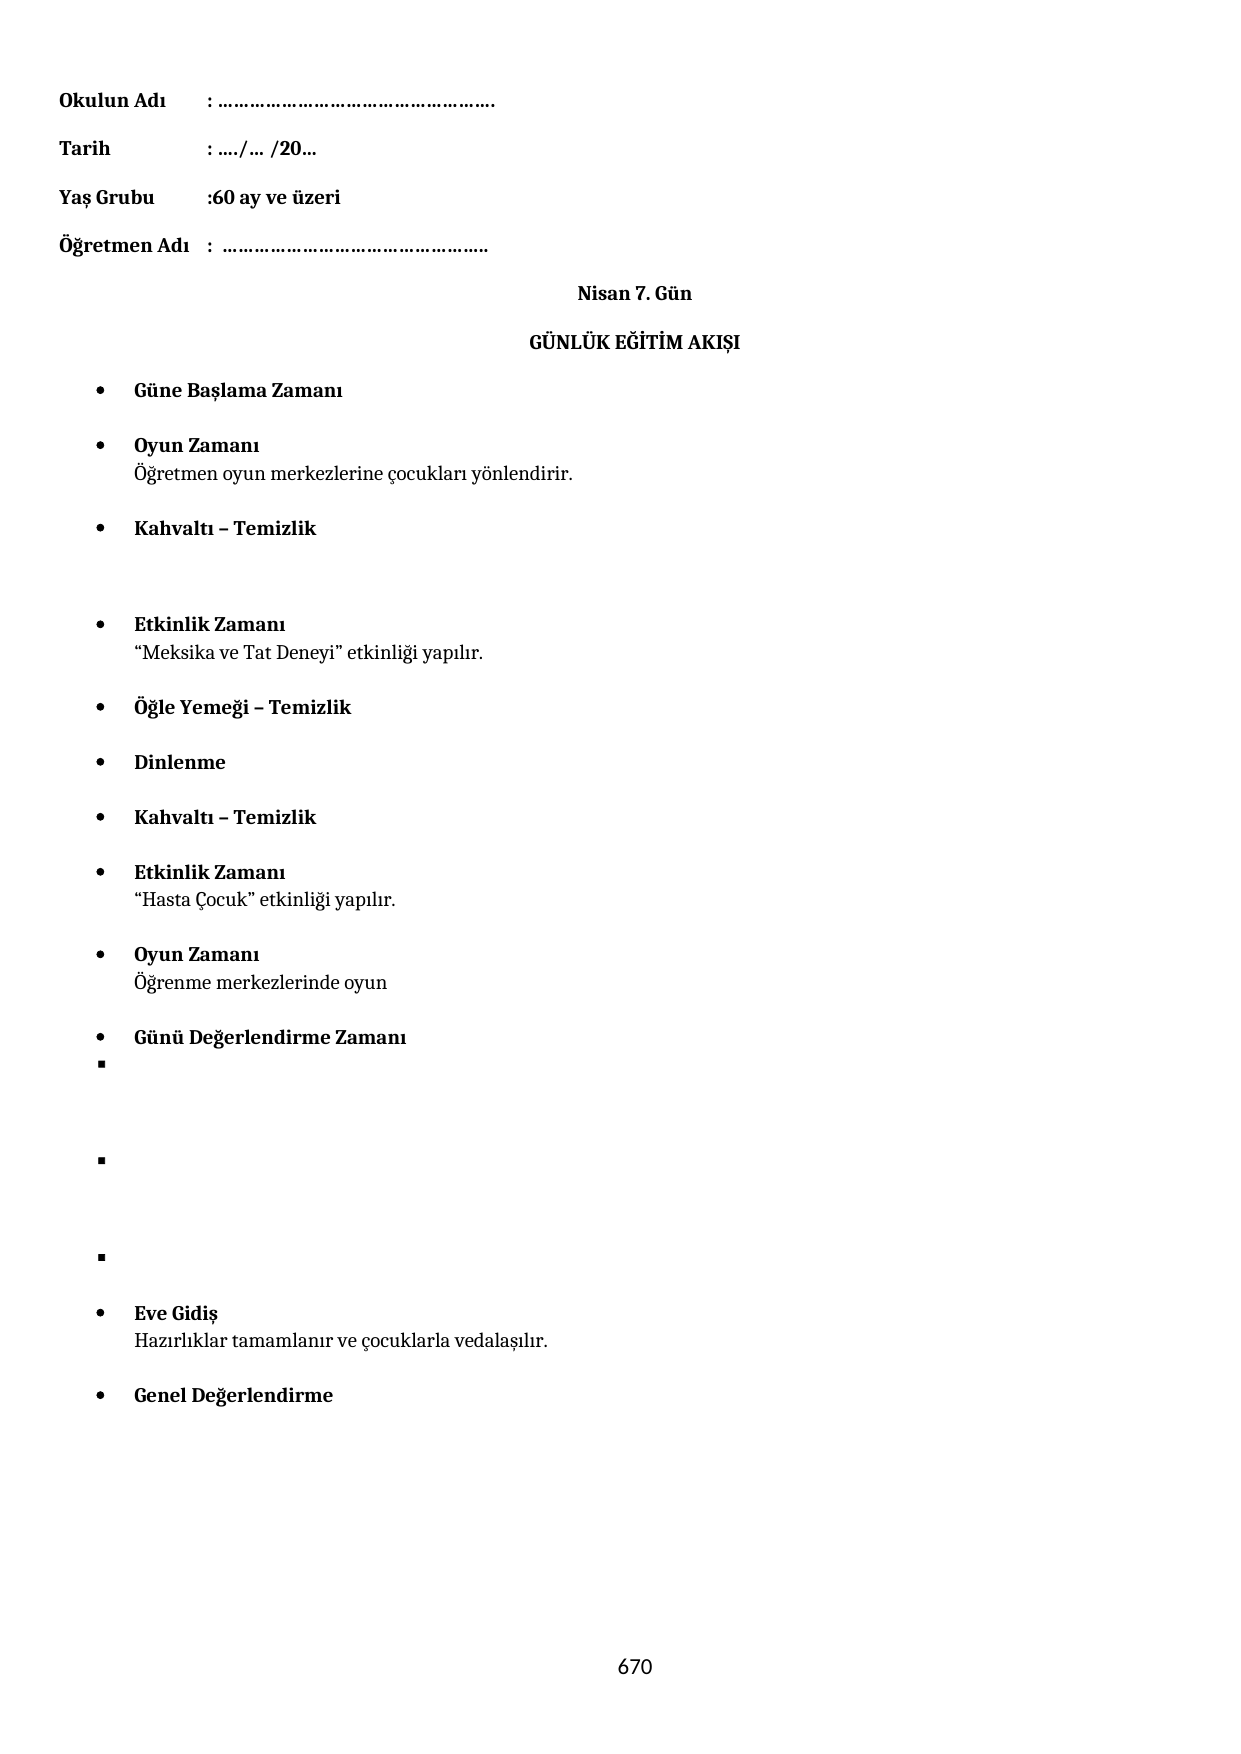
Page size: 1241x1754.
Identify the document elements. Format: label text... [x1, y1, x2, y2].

text Tarih : …./… /20… [59, 137, 1211, 161]
list Oyun Zamanı [97, 943, 1211, 967]
list Öğretmen oyun merkezlerine çocukları yönlendirir. [134, 461, 1211, 485]
text GÜNLÜK EĞİTİM AKIŞI [59, 330, 1211, 354]
list Öğrenme merkezlerinde oyun [134, 970, 1211, 994]
list Genel Değerlendirme [97, 1384, 1211, 1408]
text Okulun Adı : ……………………………………………. [59, 89, 1211, 113]
list “Hasta Çocuk” etkinliği yapılır. [134, 888, 1211, 912]
list Kahvaltı – Temizlik [97, 805, 1211, 829]
list Eve Gidiş [97, 1301, 1211, 1325]
text Öğretmen Adı : ………………………………………….. [59, 234, 1211, 258]
list Öğle Yemeği – Temizlik [97, 695, 1211, 719]
list Hazırlıklar tamamlanır ve çocuklarla vedalaşılır. [134, 1329, 1211, 1353]
list Güne Başlama Zamanı [97, 379, 1211, 403]
list Dinlenme [97, 750, 1211, 774]
text Yaş Grubu :60 ay ve üzeri [59, 185, 1211, 209]
list “Meksika ve Tat Deneyi” etkinliği yapılır. [134, 640, 1211, 664]
list Etkinlik Zamanı [97, 613, 1211, 637]
list Kahvaltı – Temizlik [97, 516, 1211, 540]
list Etkinlik Zamanı [97, 860, 1211, 884]
list Günü Değerlendirme Zamanı [97, 1025, 1211, 1049]
text Nisan 7. Gün [59, 282, 1211, 306]
list Oyun Zamanı [97, 434, 1211, 458]
